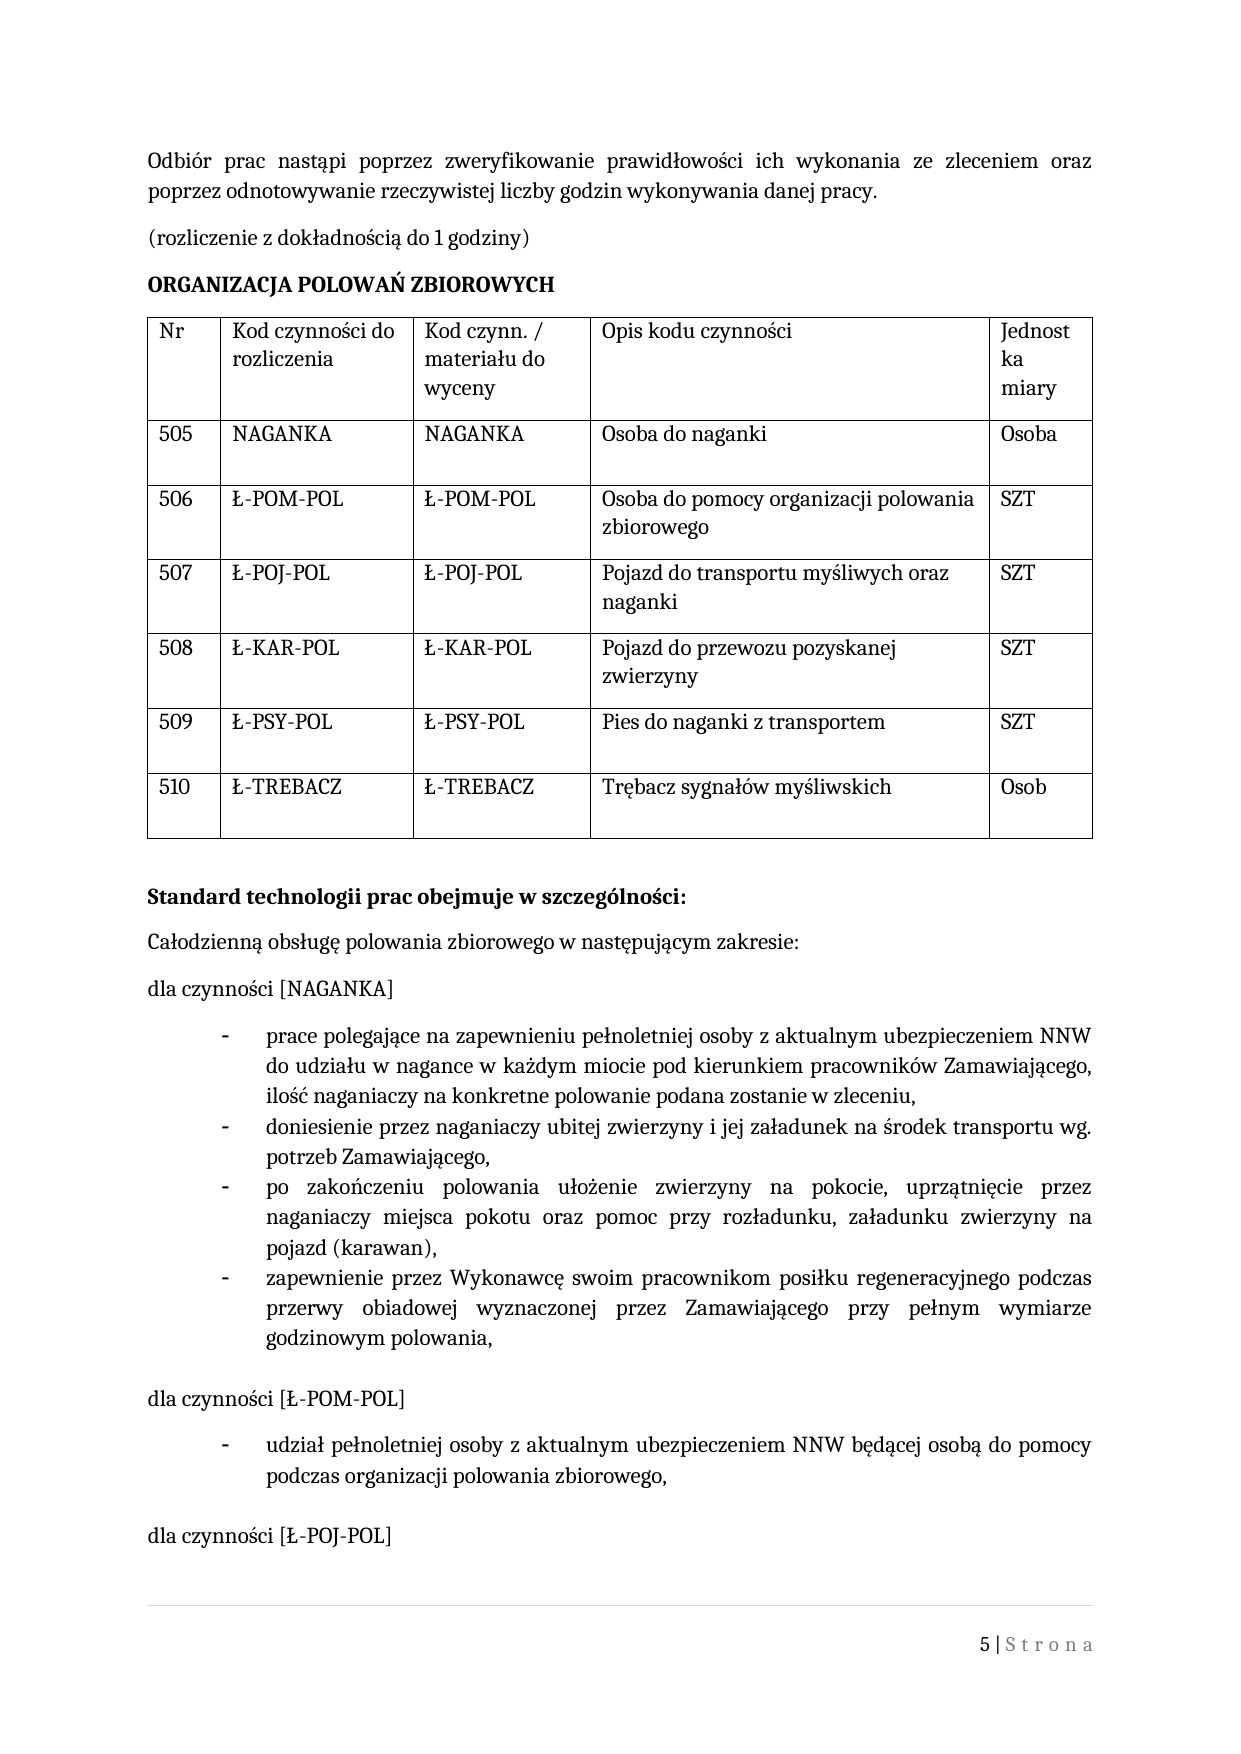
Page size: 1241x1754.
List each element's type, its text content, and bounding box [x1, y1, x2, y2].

table_cell Ł-POJ-POL [414, 560, 590, 633]
table_cell Ł-KAR-POL [414, 634, 590, 708]
text ORGANIZACJA POLOWAŃ ZBIOROWYCH [148, 272, 1093, 298]
table_cell Osoba do naganki [591, 421, 989, 484]
table_cell NAGANKA [221, 421, 413, 484]
table_cell SZT [990, 486, 1092, 559]
table_cell Ł-KAR-POL [221, 634, 413, 708]
table_cell Osoba [990, 421, 1092, 484]
list prace polegające na zapewnieniu pełnoletniej osoby z aktualnym ubezpieczeniem NNW do udziału w nagance w każdym miocie pod kierunkiem pracowników Zamawiającego, ilość naganiaczy na konkretne polowanie podana zostanie w zleceniu, [221, 1023, 1093, 1110]
table_header Opis kodu czynności [591, 318, 989, 419]
text Całodzienną obsługę polowania zbiorowego w następującym zakresie: [148, 929, 1093, 956]
table_cell Pojazd do transportu myśliwych oraz naganki [591, 560, 989, 633]
list udział pełnoletniej osoby z aktualnym ubezpieczeniem NNW będącej osobą do pomocy podczas organizacji polowania zbiorowego, [221, 1432, 1093, 1489]
table_cell Ł-PSY-POL [414, 709, 590, 773]
table_cell 509 [148, 709, 220, 773]
table_cell Pies do naganki z transportem [591, 709, 989, 773]
table_cell 510 [148, 774, 220, 838]
text (rozliczenie z dokładnością do 1 godziny) [148, 225, 1093, 251]
table_header Kod czynn. / materiału do wyceny [414, 318, 590, 419]
text dla czynności [Ł-POM-POL] [148, 1385, 1093, 1412]
table_cell 506 [148, 486, 220, 559]
list zapewnienie przez Wykonawcę swoim pracownikom posiłku regeneracyjnego podczas przerwy obiadowej wyznaczonej przez Zamawiającego przy pełnym wymiarze godzinowym polowania, [221, 1264, 1093, 1351]
table_cell 507 [148, 560, 220, 633]
table_header Kod czynności do rozliczenia [221, 318, 413, 419]
table_cell Ł-TREBACZ [414, 774, 590, 838]
table_cell Pojazd do przewozu pozyskanej zwierzyny [591, 634, 989, 708]
table_cell Ł-POM-POL [414, 486, 590, 559]
table_cell Ł-TREBACZ [221, 774, 413, 838]
table_cell Ł-POM-POL [221, 486, 413, 559]
list doniesienie przez naganiaczy ubitej zwierzyny i jej załadunek na środek transportu wg. potrzeb Zamawiającego, [221, 1113, 1093, 1170]
table_cell SZT [990, 634, 1092, 708]
table_cell Osoba do pomocy organizacji polowania zbiorowego [591, 486, 989, 559]
text dla czynności [NAGANKA] [148, 976, 1093, 1002]
table_cell Trębacz sygnałów myśliwskich [591, 774, 989, 838]
text Odbiór prac nastąpi poprzez zweryfikowanie prawidłowości ich wykonania ze zleceniem oraz poprzez odnotowywanie rzeczywistej liczby godzin wykonywania danej pracy. [148, 148, 1093, 204]
text dla czynności [Ł-POJ-POL] [148, 1523, 1093, 1549]
table_cell SZT [990, 560, 1092, 633]
table_cell NAGANKA [414, 421, 590, 484]
table_cell Ł-PSY-POL [221, 709, 413, 773]
list po zakończeniu polowania ułożenie zwierzyny na pokocie, uprzątnięcie przez naganiaczy miejsca pokotu oraz pomoc przy rozładunku, załadunku zwierzyny na pojazd (karawan), [221, 1174, 1093, 1261]
table_cell 508 [148, 634, 220, 708]
table_cell Osob [990, 774, 1092, 838]
table_header Nr [148, 318, 220, 419]
table_header Jednostka miary [990, 318, 1092, 419]
text Standard technologii prac obejmuje w szczególności: [148, 884, 1093, 910]
table_cell Ł-POJ-POL [221, 560, 413, 633]
table_cell SZT [990, 709, 1092, 773]
table_cell 505 [148, 421, 220, 484]
